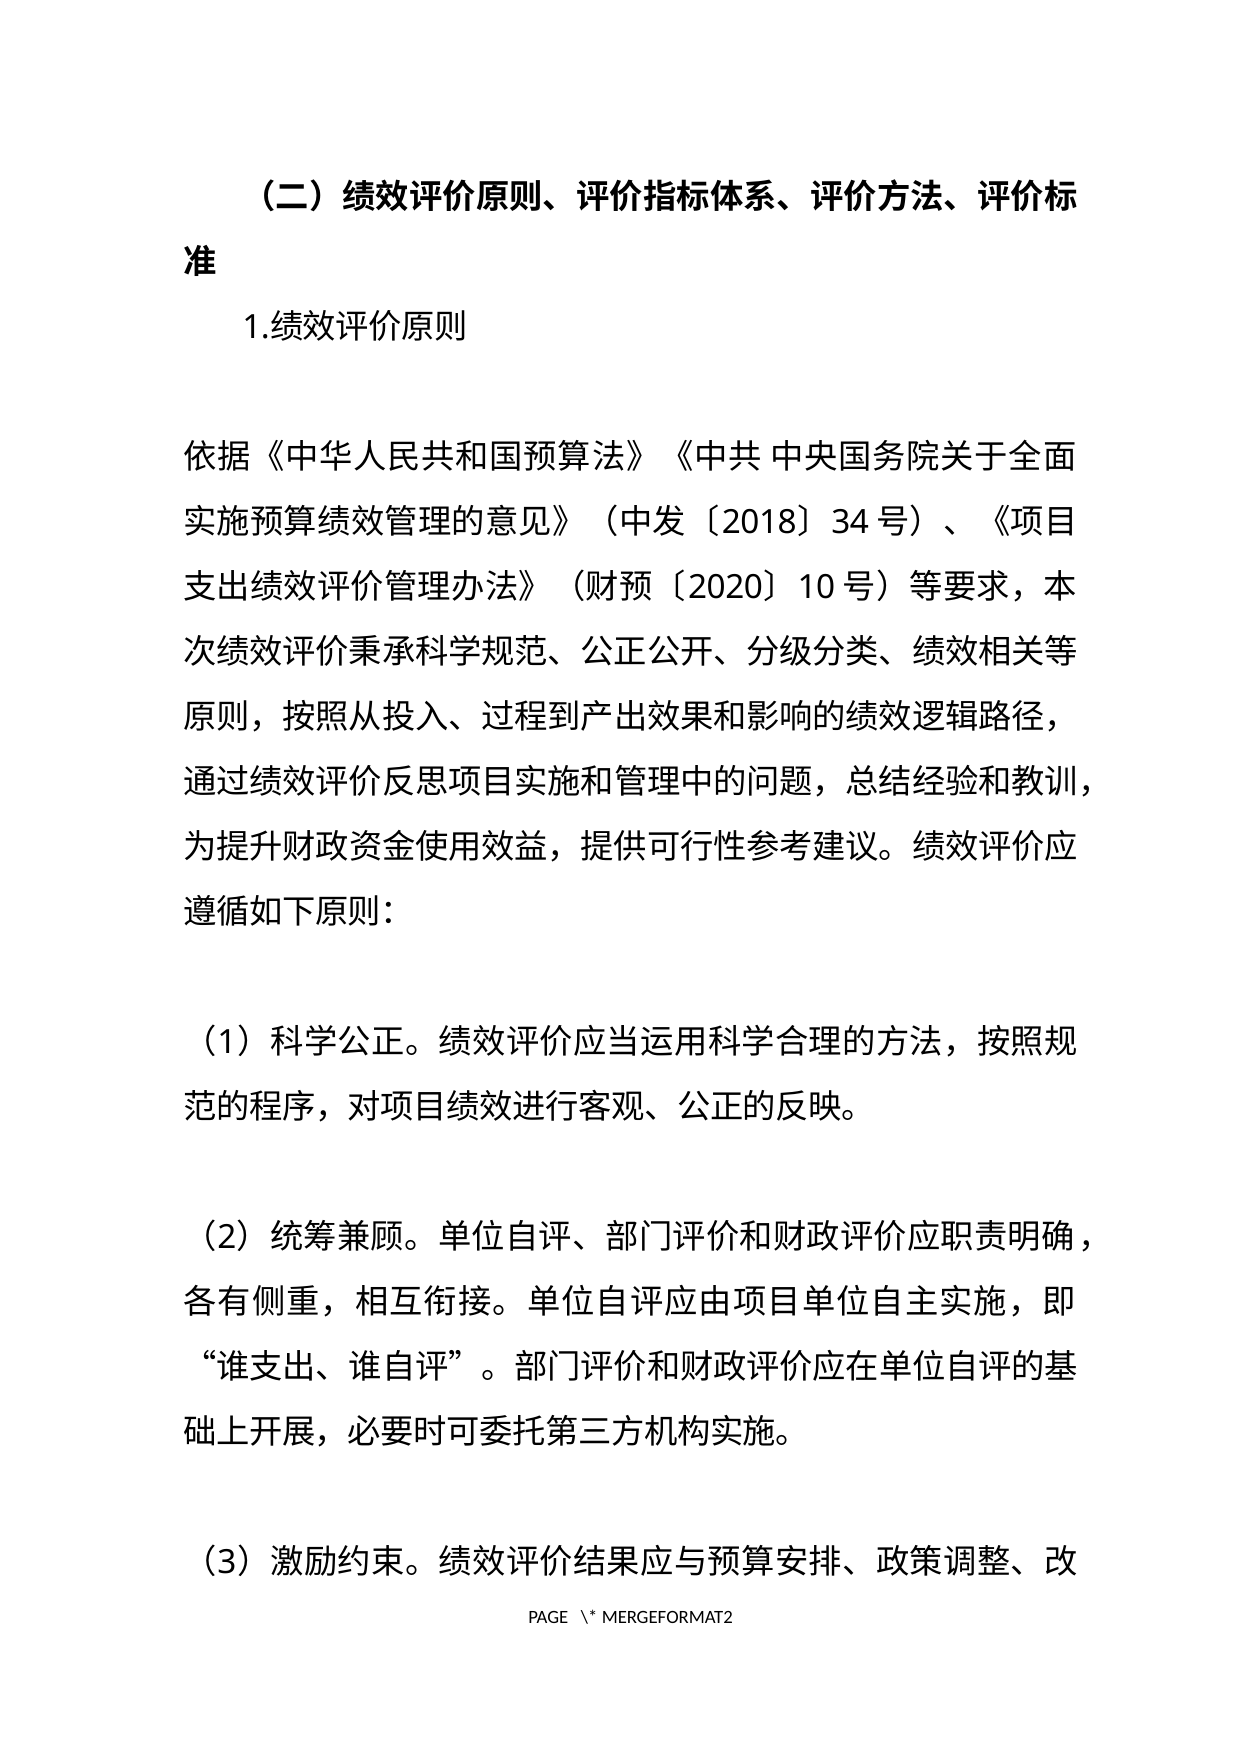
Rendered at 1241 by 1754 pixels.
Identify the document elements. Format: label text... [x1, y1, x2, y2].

text （二）绩效评价原则、评价指标体系、评价方法、评价标准 [183, 162, 1078, 292]
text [183, 292, 1078, 1592]
